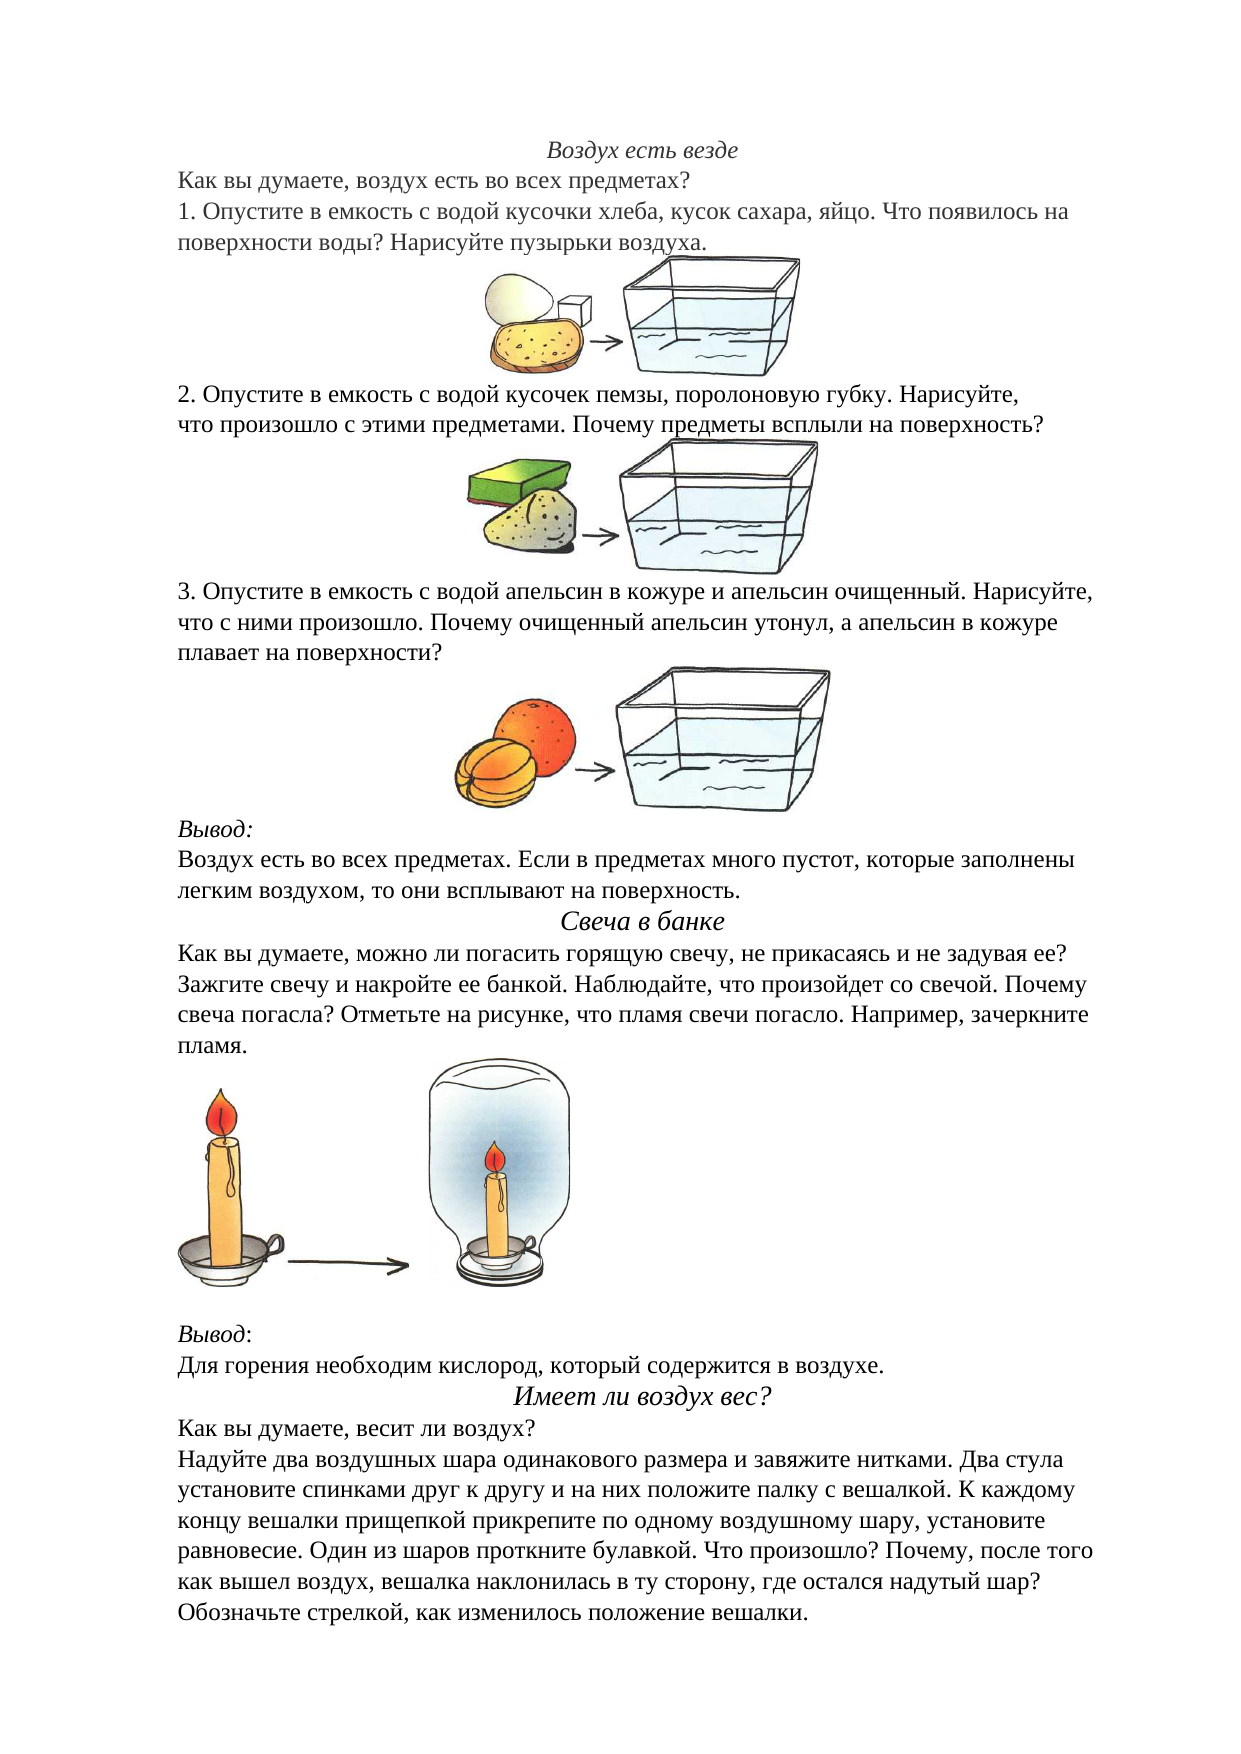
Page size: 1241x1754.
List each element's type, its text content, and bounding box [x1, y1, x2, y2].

text Вывод: [177, 812, 1107, 843]
text Как вы думаете, весит ли воздух? [177, 1411, 1107, 1442]
picture [466, 438, 819, 575]
text Воздух есть везде [177, 133, 1107, 163]
text Имеет ли воздух вес? [177, 1379, 1107, 1411]
text Свеча в банке [177, 904, 1107, 936]
text 3. Опустите в емкость с водой апельсин в кожуре и апельсин очищенный. Нарисуйте, что с ними произошло. Почему очищенный апельсин утонул, а апельсин в кожуре плавает на поверхности? [177, 574, 1107, 666]
picture [454, 666, 831, 812]
text Как вы думаете, воздух есть во всех предметах? [177, 163, 1107, 194]
picture [484, 255, 801, 377]
text 2. Опустите в емкость с водой кусочек пемзы, поролоновую губку. Нарисуйте, что произошло с этими предметами. Почему предметы всплыли на поверхность? [177, 377, 1107, 438]
text 1. Опустите в емкость с водой кусочки хлеба, кусок сахара, яйцо. Что появилось на поверхности воды? Нарисуйте пузырьки воздуха. [177, 194, 1107, 255]
text Надуйте два воздушных шара одинакового размера и завяжите нитками. Два стула установите спинками друг к другу и на них положите палку с вешалкой. К каждому концу вешалки прищепкой прикрепите по одному воздушному шару, установите равновесие. Один из шаров проткните булавкой. Что произошло? Почему, после того как вышел воздух, вешалка наклонилась в ту сторону, где остался надутый шар? Обозначьте стрелкой, как изменилось положение вешалки. [177, 1442, 1107, 1626]
text Для горения необходим кислород, который содержится в воздухе. [177, 1348, 1107, 1379]
text Как вы думаете, можно ли погасить горящую свечу, не прикасаясь и не задувая ее? Зажгите свечу и накройте ее банкой. Наблюдайте, что произойдет со свечой. Почему свеча погасла? Отметьте на рисунке, что пламя свечи погасло. Например, зачеркните пламя. [177, 936, 1107, 1059]
text Воздух есть во всех предметах. Если в предметах много пустот, которые заполнены легким воздухом, то они всплывают на поверхность. [177, 843, 1107, 904]
text Вывод: [177, 1318, 1107, 1348]
picture [177, 1058, 571, 1287]
